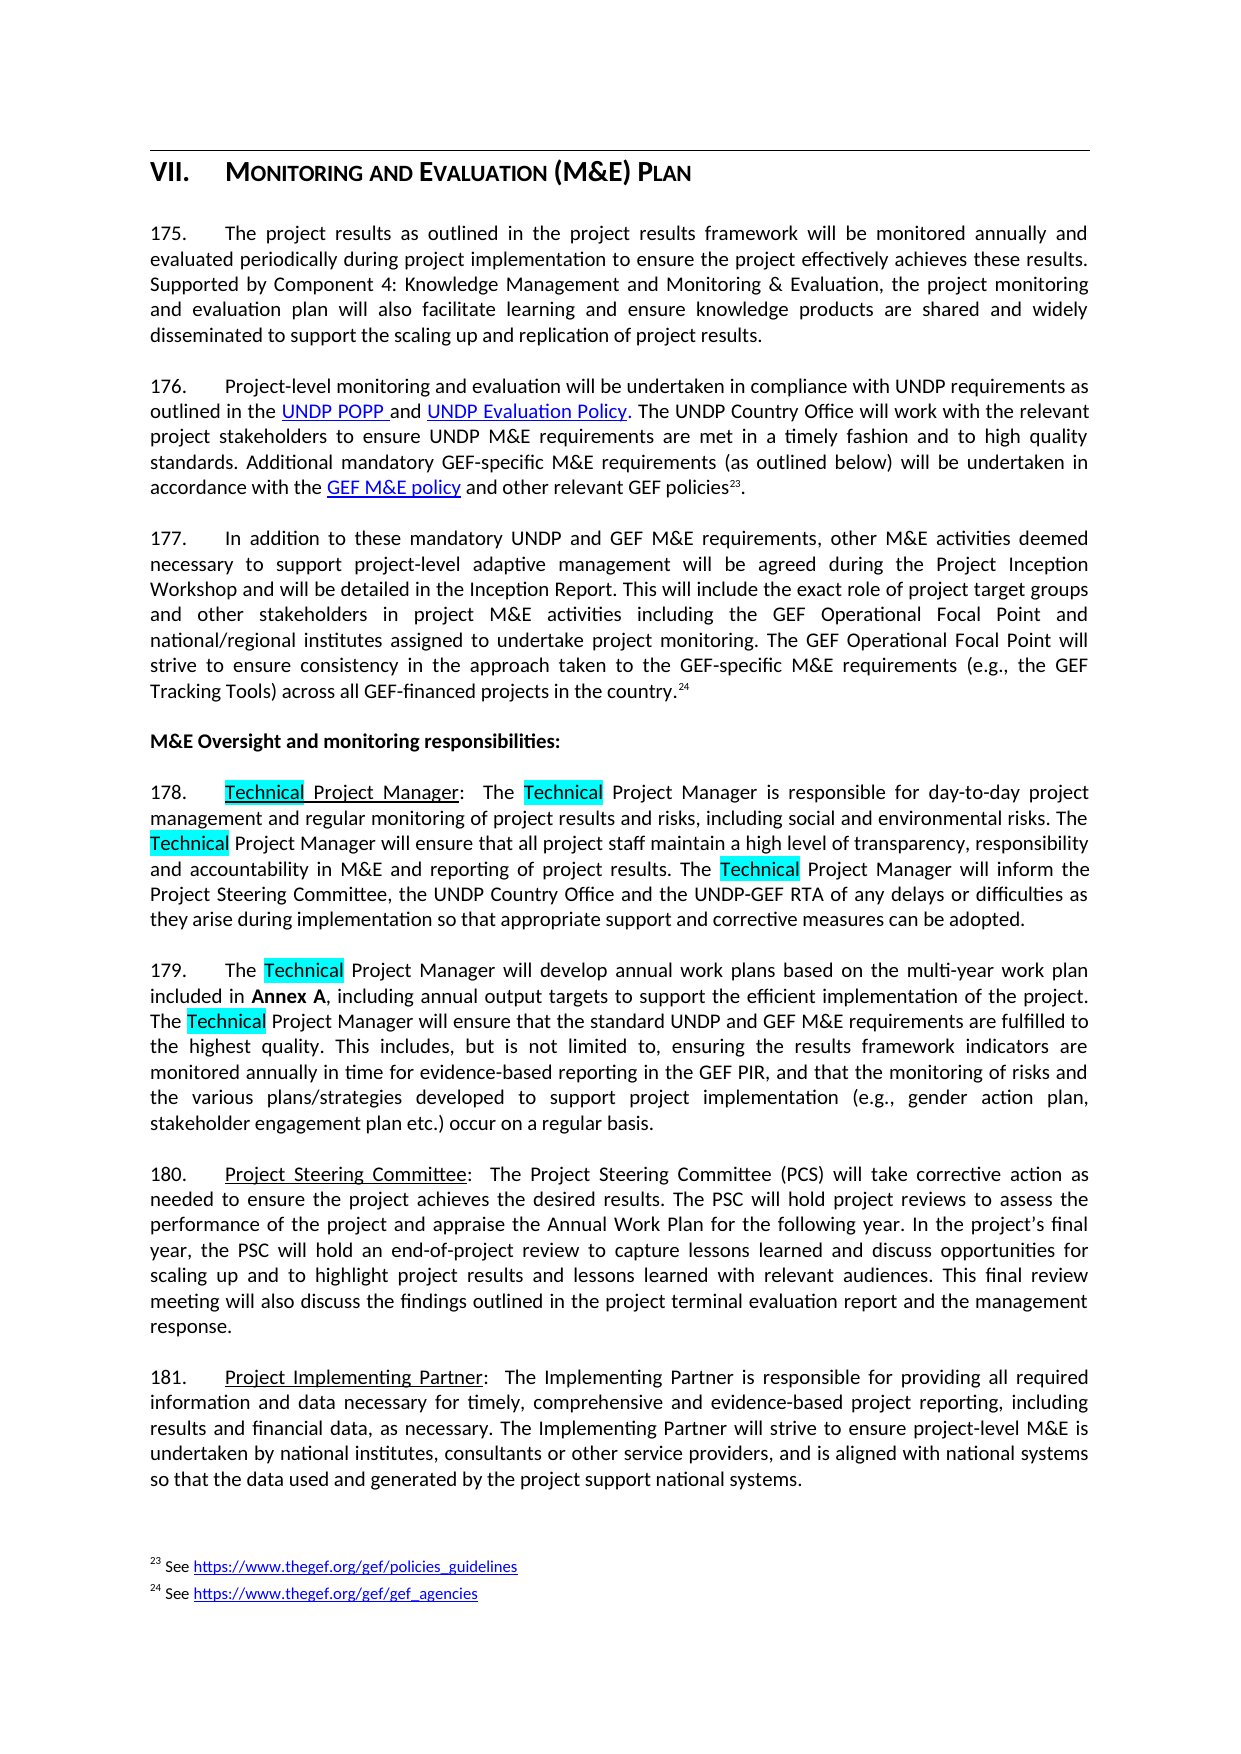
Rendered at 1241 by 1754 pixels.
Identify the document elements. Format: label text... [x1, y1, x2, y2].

list Project Implementing Partner: The Implementing Partner is responsible for providing all required information and data necessary for timely, comprehensive and evidence-based project reporting, including results and financial data, as necessary. The Implementing Partner will strive to ensure project-level M&E is undertaken by national institutes, consultants or other service providers, and is aligned with national systems so that the data used and generated by the project support national systems. [150, 1364, 1090, 1491]
list Technical Project Manager: The Technical Project Manager is responsible for day-to-day project management and regular monitoring of project results and risks, including social and environmental risks. The Technical Project Manager will ensure that all project staff maintain a high level of transparency, responsibility and accountability in M&E and reporting of project results. The Technical Project Manager will inform the Project Steering Committee, the UNDP Country Office and the UNDP-GEF RTA of any delays or difficulties as they arise during implementation so that appropriate support and corrective measures can be adopted. [150, 779, 1090, 932]
list Project Steering Committee: The Project Steering Committee (PCS) will take corrective action as needed to ensure the project achieves the desired results. The PSC will hold project reviews to assess the performance of the project and appraise the Annual Work Plan for the following year. In the project’s final year, the PSC will hold an end-of-project review to capture lessons learned and discuss opportunities for scaling up and to highlight project results and lessons learned with relevant audiences. This final review meeting will also discuss the findings outlined in the project terminal evaluation report and the management response. [150, 1161, 1090, 1339]
list Project-level monitoring and evaluation will be undertaken in compliance with UNDP requirements as outlined in the UNDP POPP and UNDP Evaluation Policy. The UNDP Country Office will work with the relevant project stakeholders to ensure UNDP M&E requirements are met in a timely fashion and to high quality standards. Additional mandatory GEF-specific M&E requirements (as outlined below) will be undertaken in accordance with the GEF M&E policy and other relevant GEF policies. [150, 373, 1090, 500]
list The project results as outlined in the project results framework will be monitored annually and evaluated periodically during project implementation to ensure the project effectively achieves these results. Supported by Component 4: Knowledge Management and Monitoring & Evaluation, the project monitoring and evaluation plan will also facilitate learning and ensure knowledge products are shared and widely disseminated to support the scaling up and replication of project results. [150, 220, 1090, 347]
list The Technical Project Manager will develop annual work plans based on the multi-year work plan included in Annex A, including annual output targets to support the efficient implementation of the project. The Technical Project Manager will ensure that the standard UNDP and GEF M&E requirements are fulfilled to the highest quality. This includes, but is not limited to, ensuring the results framework indicators are monitored annually in time for evidence-based reporting in the GEF PIR, and that the monitoring of risks and the various plans/strategies developed to support project implementation (e.g., gender action plan, stakeholder engagement plan etc.) occur on a regular basis. [150, 957, 1090, 1135]
subtitle Monitoring and Evaluation (M&E) Plan [150, 151, 1090, 189]
list In addition to these mandatory UNDP and GEF M&E requirements, other M&E activities deemed necessary to support project-level adaptive management will be agreed during the Project Inception Workshop and will be detailed in the Inception Report. This will include the exact role of project target groups and other stakeholders in project M&E activities including the GEF Operational Focal Point and national/regional institutes assigned to undertake project monitoring. The GEF Operational Focal Point will strive to ensure consistency in the approach taken to the GEF-specific M&E requirements (e.g., the GEF Tracking Tools) across all GEF-financed projects in the country. [150, 525, 1090, 703]
text M&E Oversight and monitoring responsibilities: [150, 729, 1090, 754]
